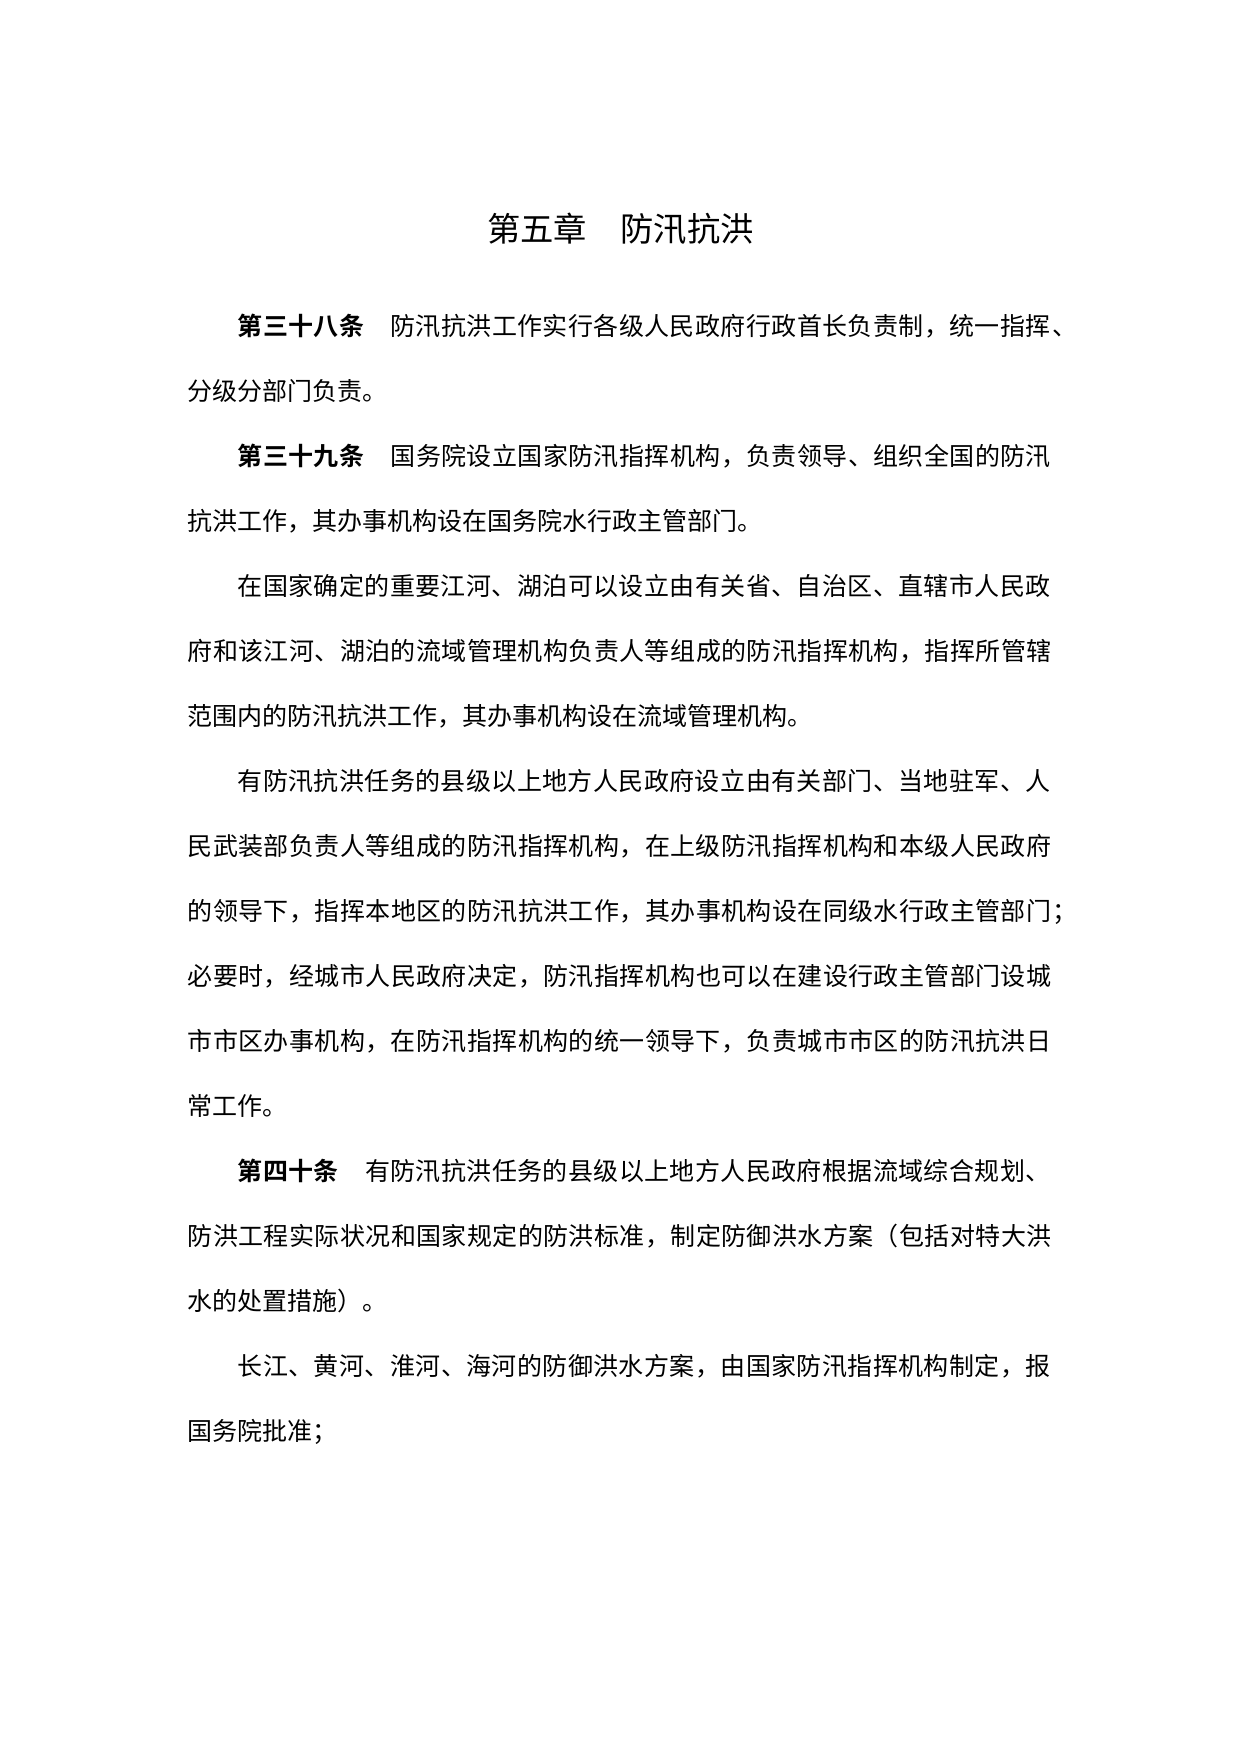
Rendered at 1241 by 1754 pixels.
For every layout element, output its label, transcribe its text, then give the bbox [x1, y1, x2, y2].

text 有防汛抗洪任务的县级以上地方人民政府设立由有关部门、当地驻军、人民武装部负责人等组成的防汛指挥机构，在上级防汛指挥机构和本级人民政府的领导下，指挥本地区的防汛抗洪工作，其办事机构设在同级水行政主管部门；必要时，经城市人民政府决定，防汛指挥机构也可以在建设行政主管部门设城市市区办事机构，在防汛指挥机构的统一领导下，负责城市市区的防汛抗洪日常工作。 [187, 747, 1053, 1137]
text 第三十九条 国务院设立国家防汛指挥机构，负责领导、组织全国的防汛抗洪工作，其办事机构设在国务院水行政主管部门。 [187, 422, 1053, 552]
text 第三十八条 防汛抗洪工作实行各级人民政府行政首长负责制，统一指挥、分级分部门负责。 [187, 292, 1053, 422]
text 长江、黄河、淮河、海河的防御洪水方案，由国家防汛指挥机构制定，报国务院批准； [187, 1332, 1053, 1462]
text 在国家确定的重要江河、湖泊可以设立由有关省、自治区、直辖市人民政府和该江河、湖泊的流域管理机构负责人等组成的防汛指挥机构，指挥所管辖范围内的防汛抗洪工作，其办事机构设在流域管理机构。 [187, 552, 1053, 747]
text 第四十条 有防汛抗洪任务的县级以上地方人民政府根据流域综合规划、防洪工程实际状况和国家规定的防洪标准，制定防御洪水方案（包括对特大洪水的处置措施）。 [187, 1137, 1053, 1332]
text 第五章 防汛抗洪 [187, 194, 1053, 259]
